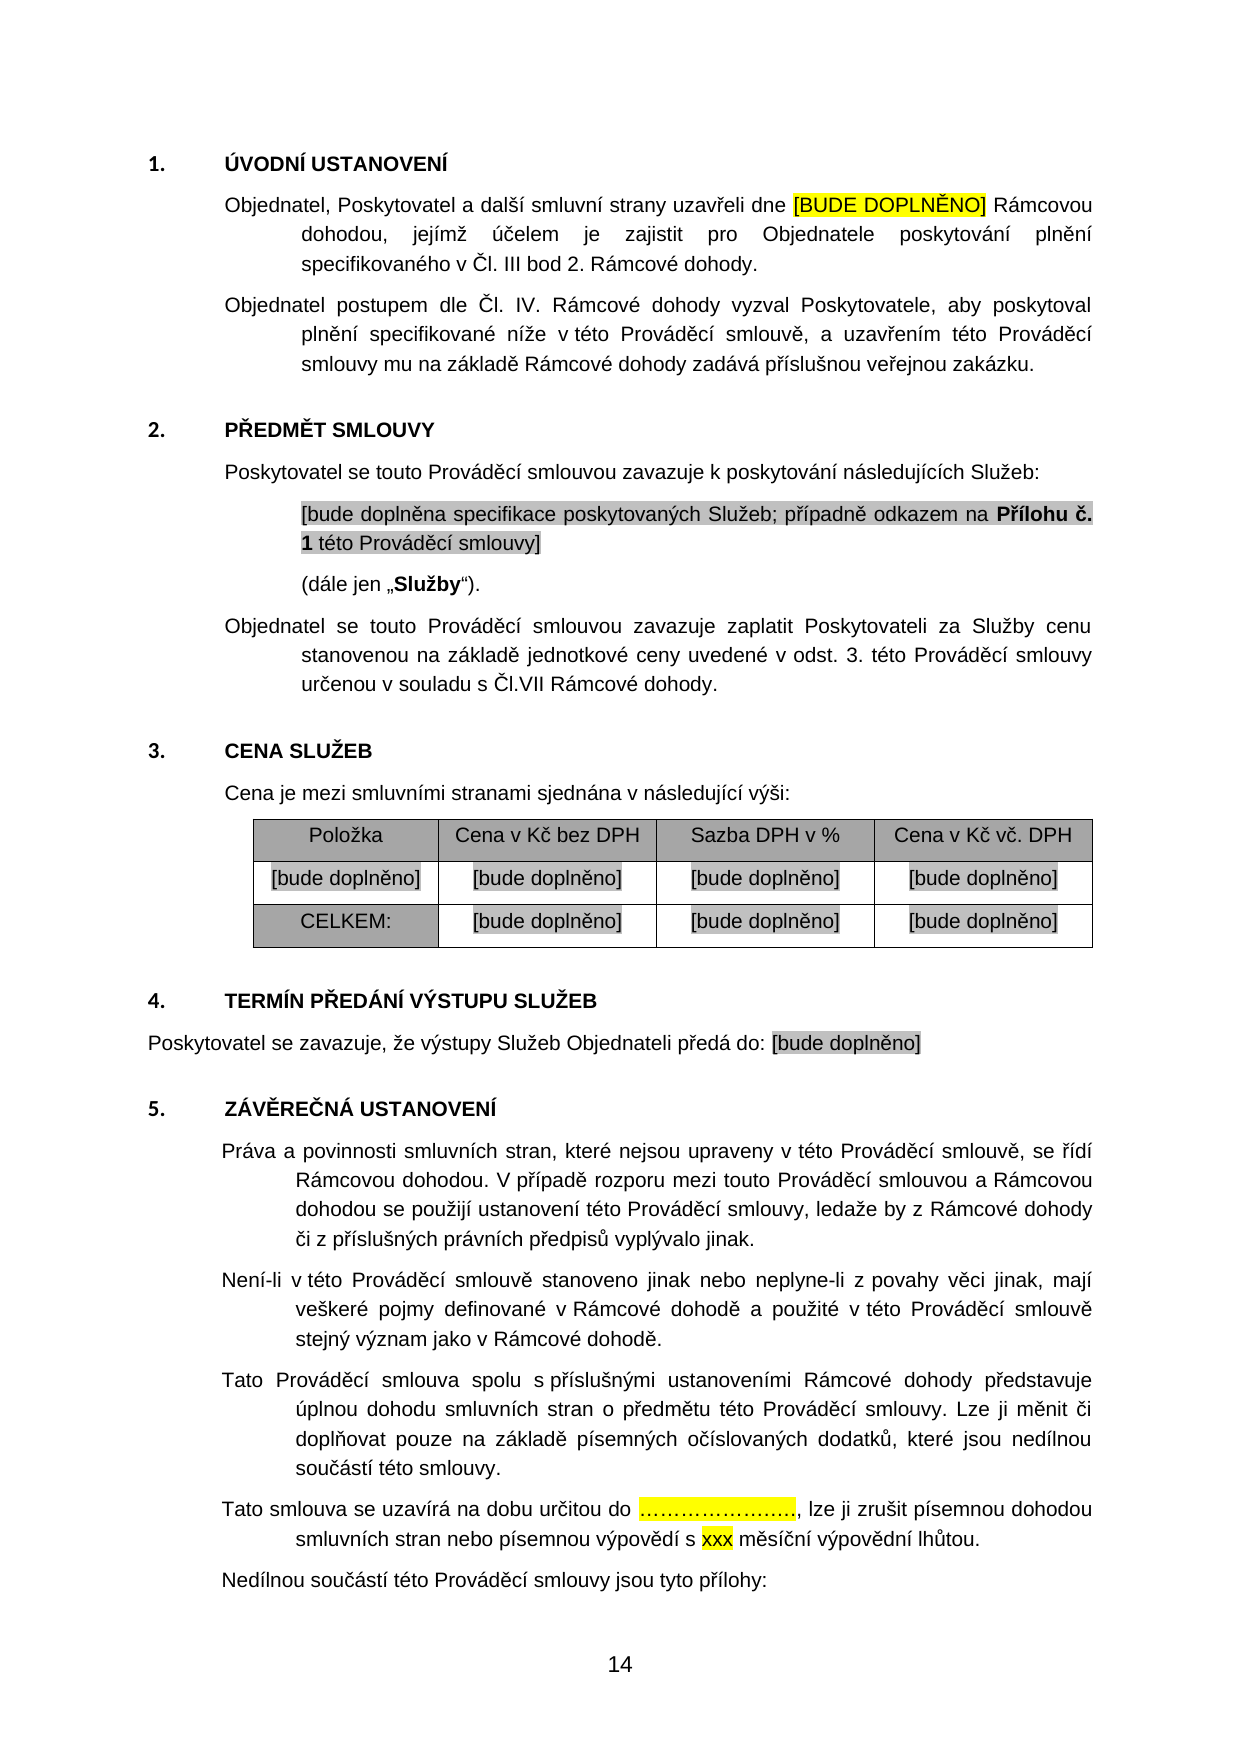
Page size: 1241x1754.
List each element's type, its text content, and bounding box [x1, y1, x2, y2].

list Tato smlouva se uzavírá na dobu určitou do ……………….…., lze ji zrušit písemnou dohodou smluvních stran nebo písemnou výpovědí s xxx měsíční výpovědní lhůtou. [221, 1493, 1093, 1552]
list Poskytovatel se touto Prováděcí smlouvou zavazuje k poskytování následujících Služeb: [224, 456, 1093, 485]
table_cell [bude doplněno] [439, 862, 656, 904]
table_cell [bude doplněno] [439, 905, 656, 947]
list Nedílnou součástí této Prováděcí smlouvy jsou tyto přílohy: [221, 1564, 1093, 1593]
list Objednatel, Poskytovatel a další smluvní strany uzavřeli dne [BUDE DOPLNĚNO] Rámcovou dohodou, jejímž účelem je zajistit pro Objednatele poskytování plnění specifikovaného v Čl. III bod 2. Rámcové dohody. [224, 189, 1093, 277]
list Není-li v této Prováděcí smlouvě stanoveno jinak nebo neplyne-li z povahy věci jinak, mají veškeré pojmy definované v Rámcové dohodě a použité v této Prováděcí smlouvě stejný význam jako v Rámcové dohodě. [221, 1264, 1093, 1352]
list Cena je mezi smluvními stranami sjednána v následující výši: [224, 777, 1093, 806]
table_header Cena v Kč vč. DPH [875, 820, 1092, 861]
table_cell [bude doplněno] [657, 862, 874, 904]
list Práva a povinnosti smluvních stran, které nejsou upraveny v této Prováděcí smlouvě, se řídí Rámcovou dohodou. V případě rozporu mezi touto Prováděcí smlouvou a Rámcovou dohodou se použijí ustanovení této Prováděcí smlouvy, ledaže by z Rámcové dohody či z příslušných právních předpisů vyplývalo jinak. [221, 1135, 1093, 1252]
text [bude doplněna specifikace poskytovaných Služeb; případně odkazem na Přílohu č. 1 této Prováděcí smlouvy] [301, 525, 1093, 556]
text Poskytovatel se zavazuje, že výstupy Služeb Objednateli předá do: [bude doplněno] [148, 1027, 1093, 1056]
table_cell [bude doplněno] [875, 862, 1092, 904]
list CENA SLUŽEB [148, 735, 1093, 764]
table_cell [bude doplněno] [875, 905, 1092, 947]
text (dále jen „Služby“). [301, 568, 1093, 598]
list ZÁVĚREČNÁ USTANOVENÍ [148, 1093, 1093, 1123]
table_header Cena v Kč bez DPH [439, 820, 656, 861]
table_cell [bude doplněno] [657, 905, 874, 947]
list ÚVODNÍ USTANOVENÍ [148, 148, 1093, 177]
table_header Položka [254, 820, 438, 861]
list PŘEDMĚT SMLOUVY [148, 414, 1093, 443]
table_cell [bude doplněno] [254, 862, 438, 904]
list Tato Prováděcí smlouva spolu s příslušnými ustanoveními Rámcové dohody představuje úplnou dohodu smluvních stran o předmětu této Prováděcí smlouvy. Lze ji měnit či doplňovat pouze na základě písemných očíslovaných dodatků, které jsou nedílnou součástí této smlouvy. [221, 1364, 1093, 1481]
list TERMÍN PŘEDÁNÍ VÝSTUPU SLUŽEB [148, 985, 1093, 1014]
list Objednatel postupem dle Čl. IV. Rámcové dohody vyzval Poskytovatele, aby poskytoval plnění specifikované níže v této Prováděcí smlouvě, a uzavřením této Prováděcí smlouvy mu na základě Rámcové dohody zadává příslušnou veřejnou zakázku. [224, 289, 1093, 377]
list Objednatel se touto Prováděcí smlouvou zavazuje zaplatit Poskytovateli za Služby cenu stanovenou na základě jednotkové ceny uvedené v odst. 3. této Prováděcí smlouvy určenou v souladu s Čl.VII Rámcové dohody. [224, 610, 1093, 698]
table_cell CELKEM: [254, 905, 438, 947]
table_header Sazba DPH v % [657, 820, 874, 861]
